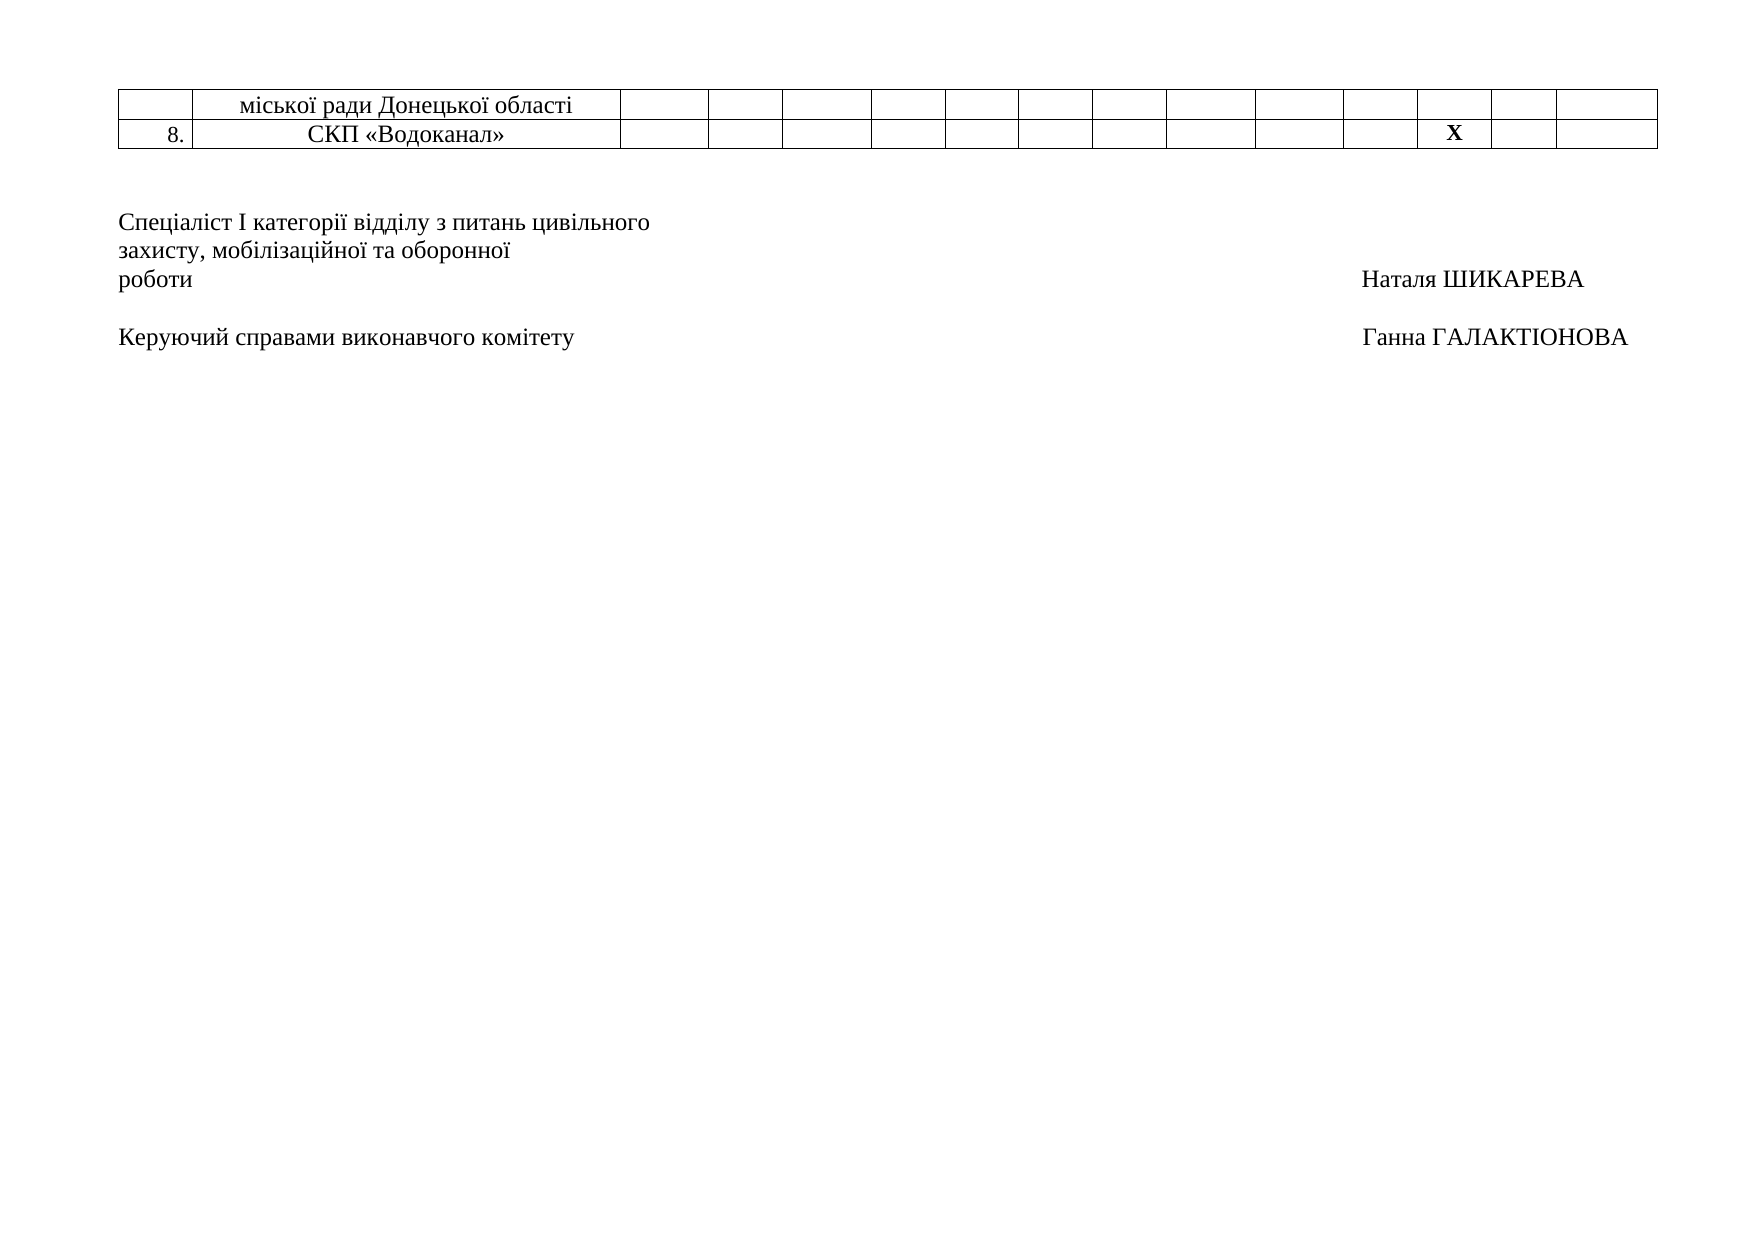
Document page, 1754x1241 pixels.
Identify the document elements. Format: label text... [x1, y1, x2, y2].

table_cell [1167, 120, 1255, 148]
table_cell [1256, 120, 1343, 148]
table_cell [709, 120, 782, 148]
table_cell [193, 90, 620, 118]
table_cell [946, 90, 1018, 118]
table_cell [1019, 120, 1092, 148]
table_cell [119, 90, 192, 118]
table_cell [946, 120, 1018, 148]
table_cell [621, 90, 708, 118]
table_cell [1492, 120, 1556, 148]
table_cell [1492, 90, 1556, 118]
text захисту, мобілізаційної та оборонної [118, 236, 1636, 264]
table_cell [872, 120, 945, 148]
table_cell [119, 120, 192, 148]
table_cell [783, 120, 871, 148]
table_cell [1557, 90, 1657, 118]
table_cell [1344, 120, 1417, 148]
table_cell [872, 90, 945, 118]
text роботи Наталя ШИКАРЕВА [118, 264, 1636, 293]
table_cell [1557, 120, 1657, 148]
table_cell [1167, 90, 1255, 118]
text Керуючий справами виконавчого комітету Ганна ГАЛАКТІОНОВА [118, 322, 1636, 351]
table_cell [1093, 90, 1166, 118]
table_cell [1093, 120, 1166, 148]
table_cell Х [1418, 90, 1491, 118]
table_cell [709, 90, 782, 118]
table_cell [1344, 90, 1417, 118]
table_cell СКП «Водоканал» [193, 120, 620, 148]
table_cell [783, 90, 871, 118]
table_cell [621, 120, 708, 148]
text Спеціаліст І категорії відділу з питань цивільного [118, 207, 1636, 236]
table_cell [1256, 90, 1343, 118]
table_cell [1019, 90, 1092, 118]
table_cell Х [1418, 120, 1491, 148]
